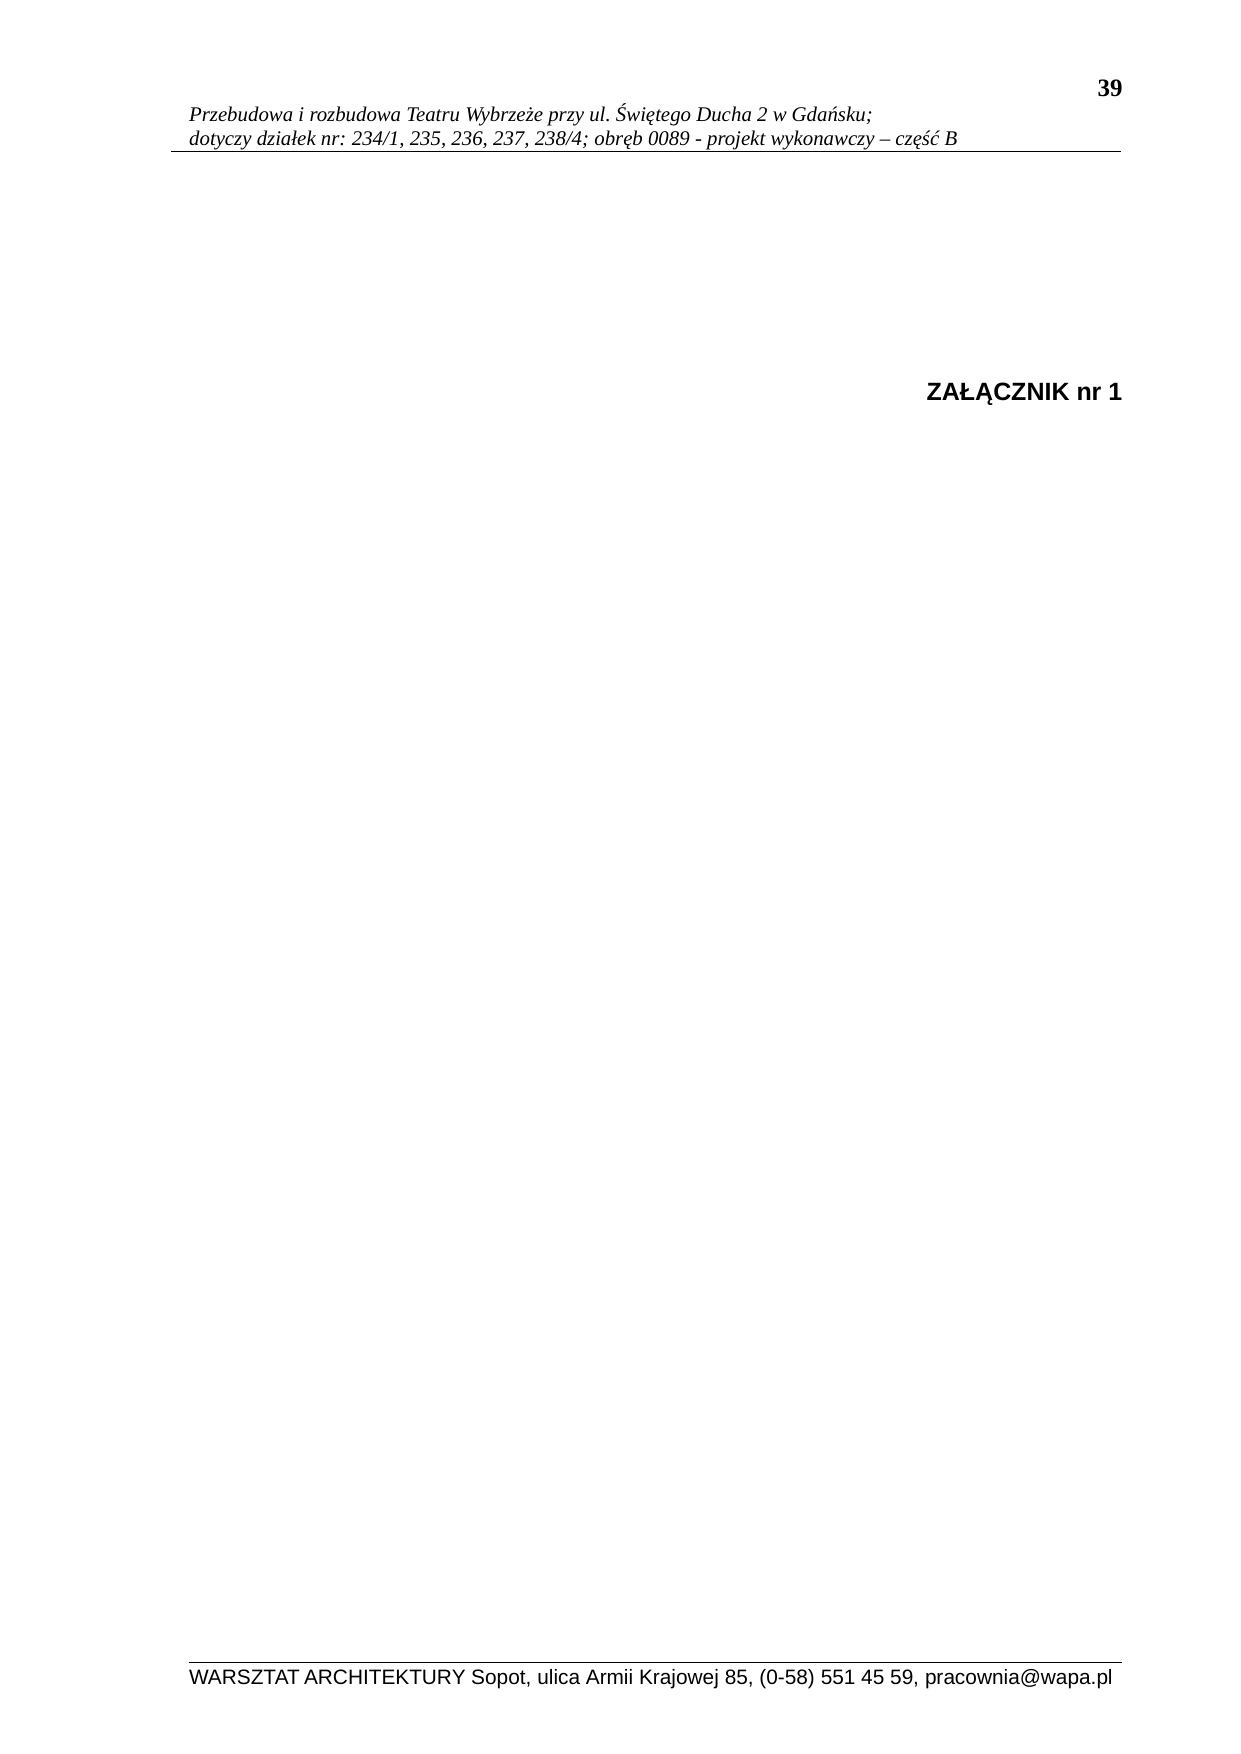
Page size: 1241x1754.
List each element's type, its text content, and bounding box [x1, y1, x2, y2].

text ZAŁĄCZNIK nr 1 [189, 377, 1122, 406]
